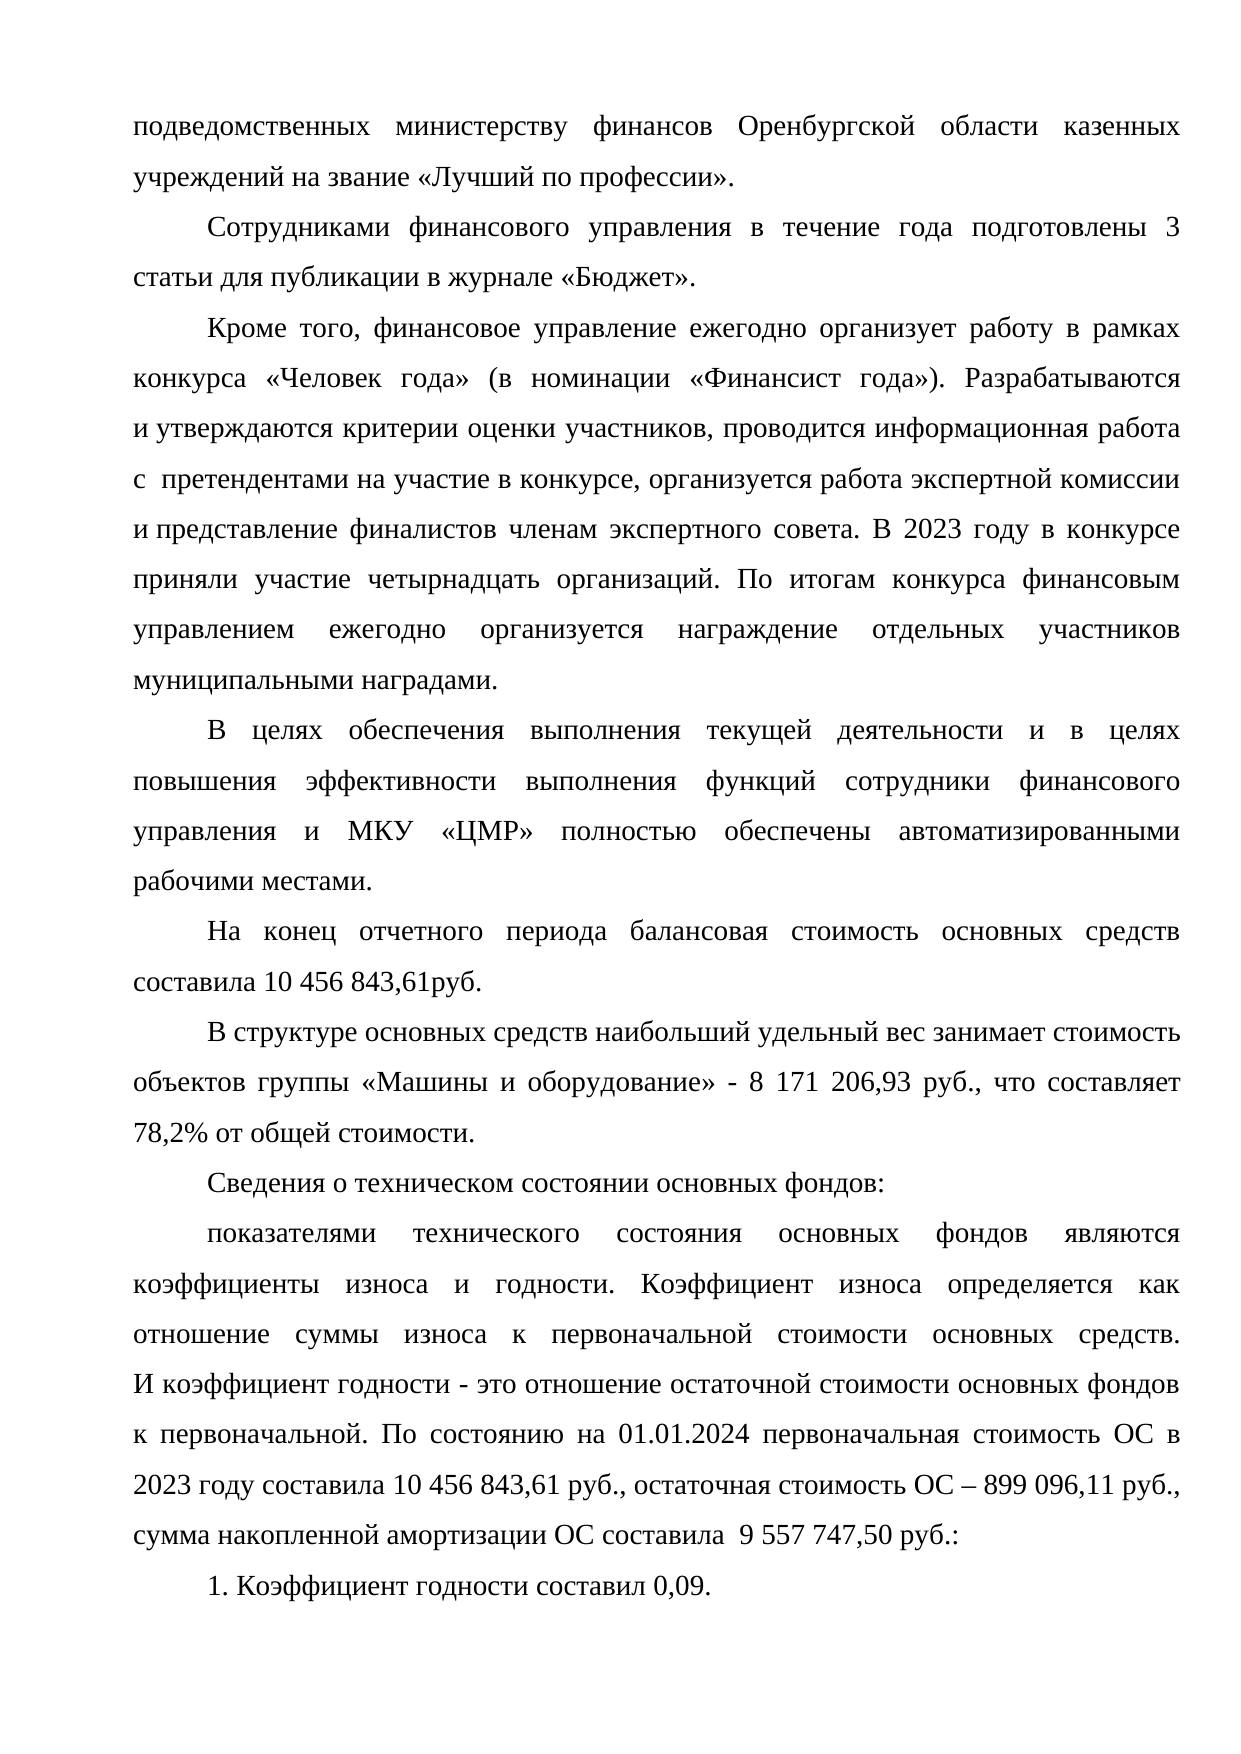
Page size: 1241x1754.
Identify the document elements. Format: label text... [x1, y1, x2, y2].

text Сотрудниками финансового управления в течение года подготовлены 3 статьи для публикации в журнале «Бюджет». [133, 209, 1181, 293]
text Кроме того, финансовое управление ежегодно организует работу в рамках конкурса «Человек года» (в номинации «Финансист года»). Разрабатываются и утверждаются критерии оценки участников, проводится информационная работа с претендентами на участие в конкурсе, организуется работа экспертной комиссии и представление финалистов членам экспертного совета. В 2023 году в конкурсе приняли участие четырнадцать организаций. По итогам конкурса финансовым управлением ежегодно организуется награждение отдельных участников муниципальными наградами. [133, 310, 1181, 696]
text показателями технического состояния основных фондов являются коэффициенты износа и годности. Коэффициент износа определяется как отношение суммы износа к первоначальной стоимости основных средств. И коэффициент годности - это отношение остаточной стоимости основных фондов к первоначальной. По состоянию на 01.01.2024 первоначальная стоимость ОС в 2023 году составила 10 456 843,61 руб., остаточная стоимость ОС – 899 096,11 руб., сумма накопленной амортизации ОС составила 9 557 747,50 руб.: [133, 1215, 1181, 1551]
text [133, 108, 1181, 192]
text На конец отчетного периода балансовая стоимость основных средств составила 10 456 843,61руб. [133, 913, 1181, 997]
text В структуре основных средств наибольший удельный вес занимает стоимость объектов группы «Машины и оборудование» - 8 171 206,93 руб., что составляет 78,2% от общей стоимости. [133, 1014, 1181, 1148]
text 1. Коэффициент годности составил 0,09. [133, 1568, 1181, 1601]
text В целях обеспечения выполнения текущей деятельности и в целях повышения эффективности выполнения функций сотрудники финансового управления и МКУ «ЦМР» полностью обеспечены автоматизированными рабочими местами. [133, 712, 1181, 897]
text Сведения о техническом состоянии основных фондов: [133, 1165, 1181, 1199]
